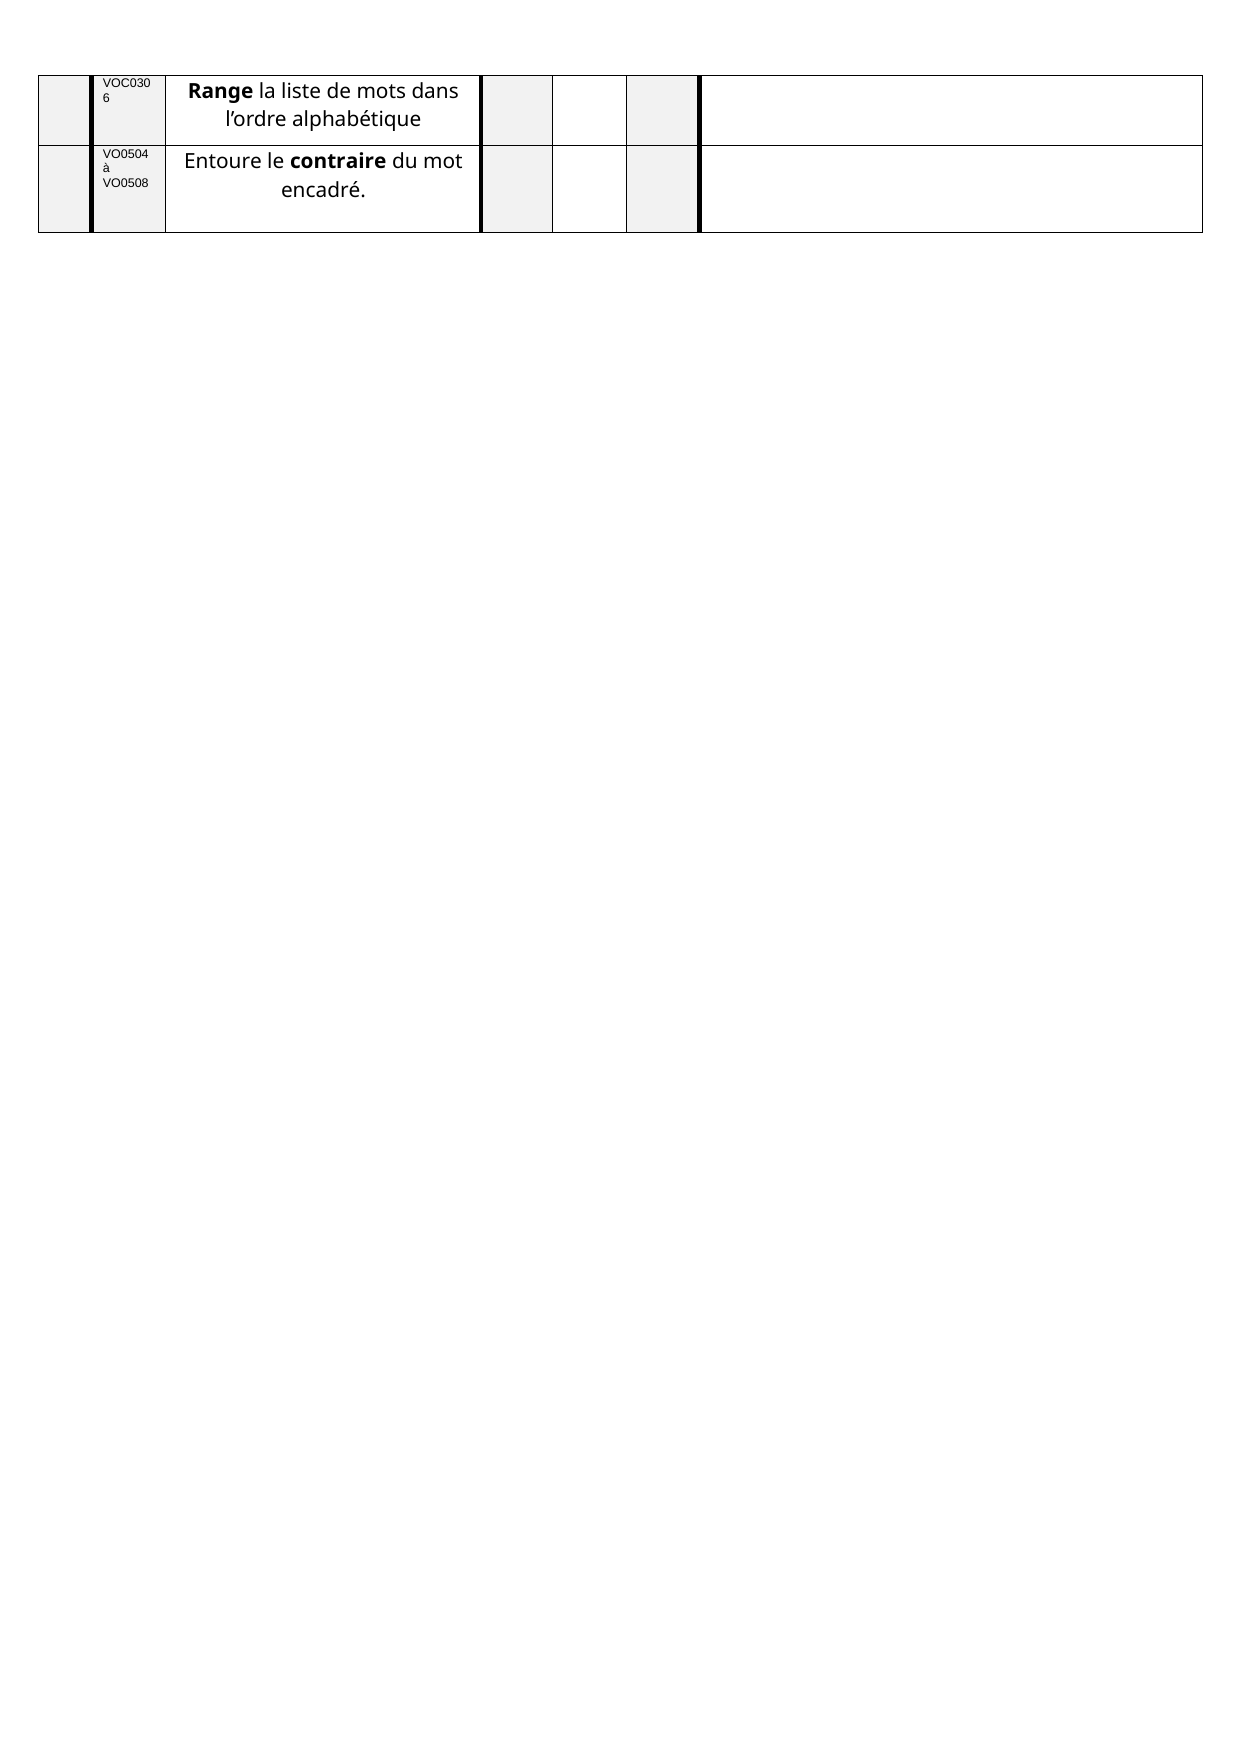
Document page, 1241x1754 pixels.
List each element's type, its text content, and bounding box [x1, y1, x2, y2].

table_cell [39, 146, 89, 232]
table_cell [39, 76, 89, 145]
table_cell [702, 76, 1202, 145]
table_cell Range la liste de mots dans l’ordre alphabétique [166, 76, 479, 145]
table_cell [553, 146, 626, 232]
table_cell [627, 146, 697, 232]
table_cell [483, 146, 552, 232]
table_cell VOC0306 [94, 76, 165, 145]
table_cell [483, 76, 552, 145]
table_cell Entoure le contraire du mot encadré. [166, 146, 479, 232]
table_cell [553, 76, 626, 145]
table_cell [702, 146, 1202, 232]
table_cell VO0504 à VO0508 [94, 146, 165, 232]
table_cell [627, 76, 697, 145]
